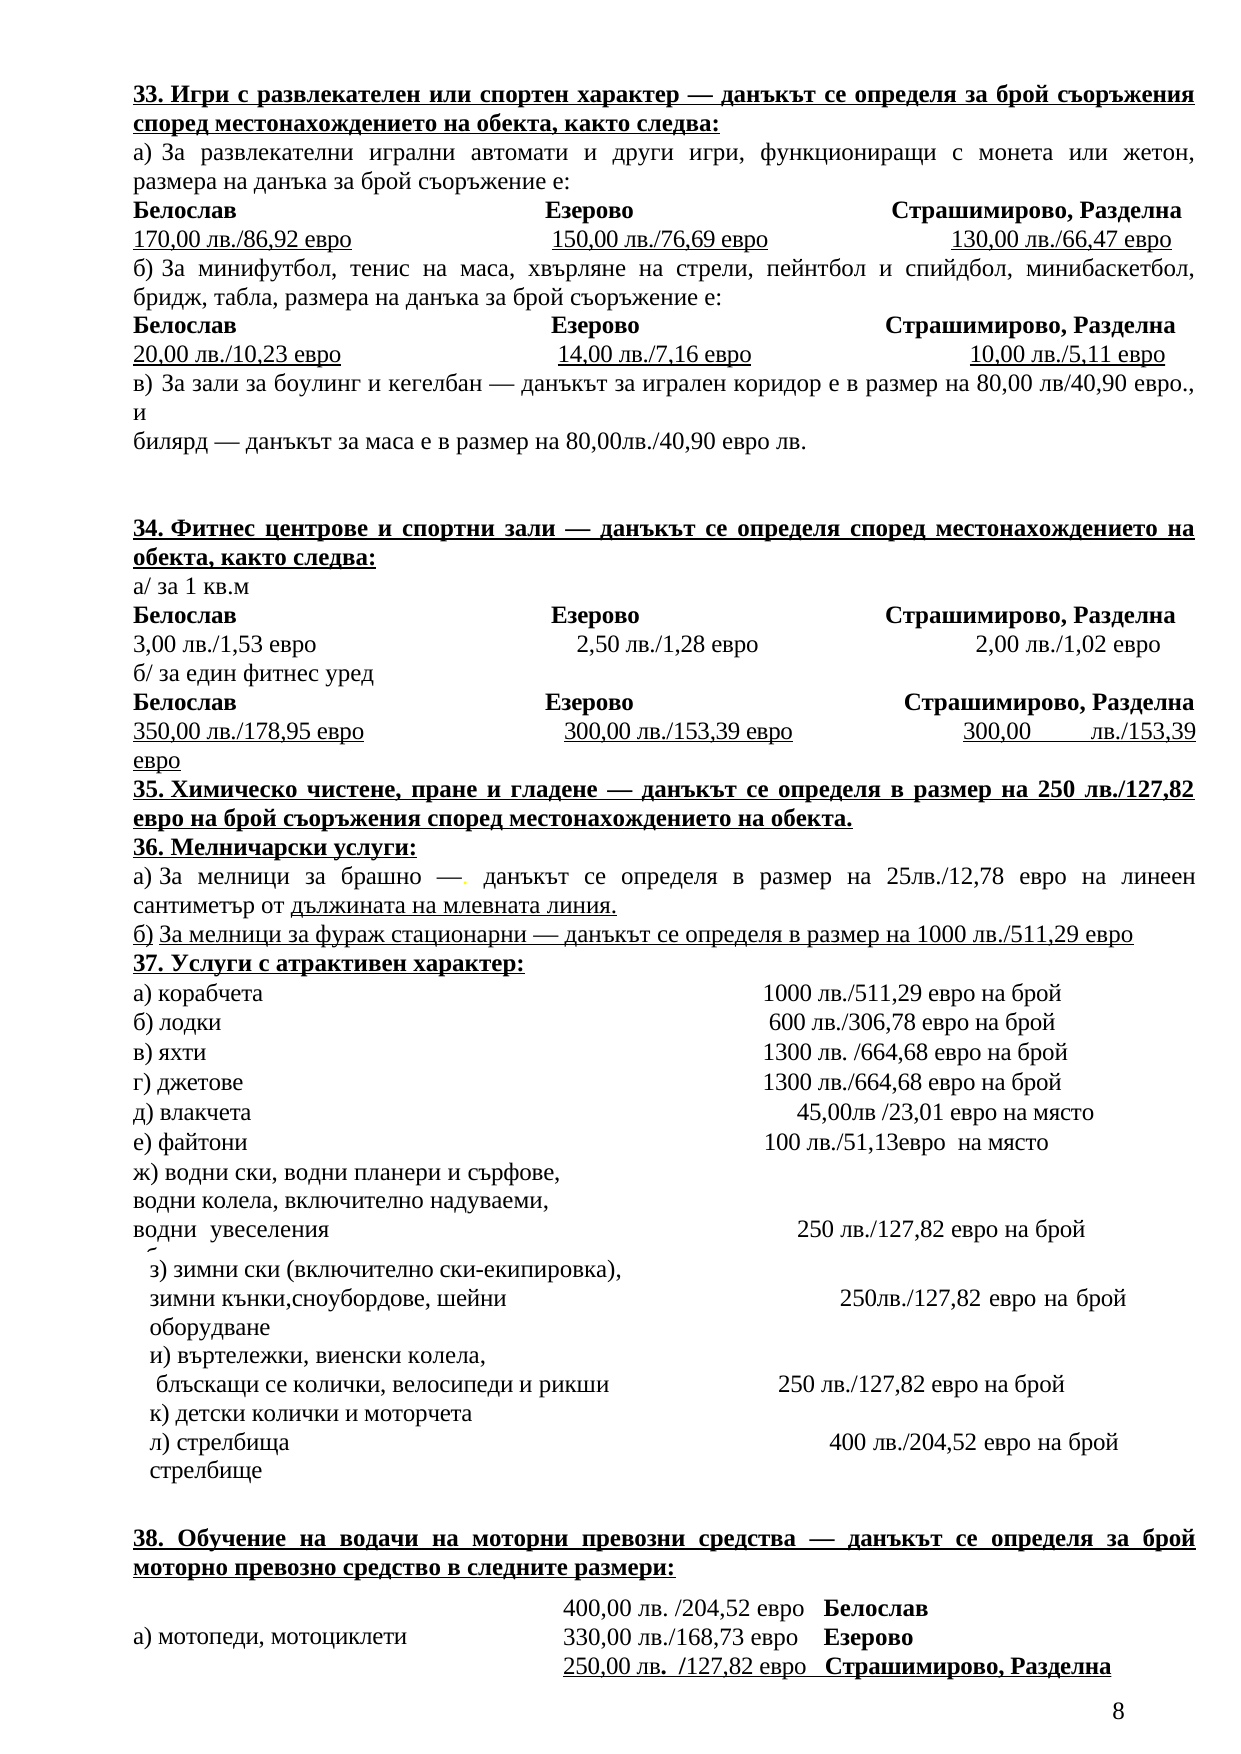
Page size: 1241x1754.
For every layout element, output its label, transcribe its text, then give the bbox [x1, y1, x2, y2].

text е) файтони [133, 1127, 248, 1156]
text 20,00 лв./10,23 евро 14,00 лв./7,16 евро 10,00 лв./5,11 евро [133, 340, 1196, 369]
text 1000 лв./511,29 евро на брой [762, 978, 1062, 1007]
text б) За минифутбол, тенис на маса, хвърляне на стрели, пейнтбол и спийдбол, минибаскетбол, бридж, табла, размера на данъка за брой съоръжение е: [133, 253, 1196, 311]
list Химическо чистене, пране и гладене — данъкът се определя в размер на 250 лв./127,82 евро на брой съоръжения според местонахождението на обекта. [133, 774, 1196, 832]
text 3,00 лв./1,53 евро 2,50 лв./1,28 евро 2,00 лв./1,02 евро [133, 629, 1196, 658]
text 600 лв./306,78 евро на брой [768, 1007, 1056, 1036]
text 38. Обучение на водачи на моторни превозни средства — данъкът се определя за брой моторно превозно средство в следните размери: [133, 1550, 1196, 1581]
text а) За мелници за брашно —. данъкът се определя в размер на 25лв./12,78 евро на линеен сантиметър от дължината на млевната линия. [133, 861, 1196, 919]
text 350,00 лв./178,95 евро 300,00 лв./153,39 евро 300,00 лв./153,39 евро [133, 716, 1196, 774]
text а) корабчета [133, 978, 263, 1007]
text 33. Игри с развлекателен или спортен характер — данъкът се определя за брой съоръжения според местонахождението на обекта, както следва: [133, 79, 1196, 137]
text д) влакчета 45,00лв /23,01 евро на място [133, 1097, 1182, 1126]
text водни колела, включително надуваеми, [133, 1186, 1085, 1214]
text Белослав Езерово Страшимирово, Разделна [133, 195, 1196, 224]
text ж) водни ски, водни планери и сърфове, [133, 1157, 1085, 1186]
text и) въртележки, виенски колела, [149, 1341, 1128, 1369]
text б/ за един фитнес уред [133, 658, 1196, 687]
text 38. Обучение на водачи на моторни превозни средства — данъкът се определя за брой моторно превозно средство в следните размери: [133, 1523, 1196, 1548]
text в) За зали за боулинг и кегелбан — данъкът за игрален коридор е в размер на 80,00 лв/40,90 евро., и билярд — данъкът за маса е в размер на 80,00лв./40,90 евро лв. [133, 369, 1196, 456]
text 1300 лв./664,68 евро на брой [762, 1067, 1062, 1096]
text 250,00 лв. /127,82 евро Страшимирово, Разделна [563, 1651, 1196, 1679]
text 330,00 лв./168,73 евро Езерово [563, 1622, 1196, 1651]
text 170,00 лв./86,92 евро 150,00 лв./76,69 евро 130,00 лв./66,47 евро [133, 224, 1196, 253]
text з) зимни ски (включително ски-екипировка), [149, 1255, 1128, 1284]
text г) джетове [133, 1067, 244, 1096]
text 1300 лв. /664,68 евро на брой [762, 1037, 1068, 1066]
text Белослав Езерово Страшимирово, Разделна [133, 687, 1196, 716]
text блъскащи се колички, велосипеди и рикши 250 лв./127,82 евро на брой [149, 1369, 1128, 1398]
text 34. Фитнес центрове и спортни зали — данъкът се определя според местонахождението на обекта, както следва: [133, 513, 1196, 571]
text а/ за 1 кв.м [133, 571, 1196, 600]
text а) За развлекателни игрални автомати и други игри, функциониращи с монета или жетон, размера на данъка за брой съоръжение е: [133, 137, 1196, 195]
text 37. Услуги с атрактивен характер: [133, 948, 1196, 977]
list Мелничарски услуги: [133, 832, 1196, 861]
text 100 лв./51,13евро на място [763, 1127, 1049, 1156]
text Белослав Езерово Страшимирово, Разделна [133, 600, 1196, 629]
text в) яхти [133, 1037, 207, 1066]
text Белослав Езерово Страшимирово, Разделна [133, 311, 1196, 340]
text л) стрелбища 400 лв./204,52 евро на брой стрелбище [149, 1427, 1128, 1484]
text зимни кънки,сноубордове, шейни 250лв./127,82 евро на брой оборудване [149, 1284, 1128, 1341]
text 400,00 лв. /204,52 евро Белослав [563, 1593, 1196, 1622]
text водни увеселения 250 лв./127,82 евро на брой оборудване [133, 1214, 1085, 1251]
text а) мотопеди, мотоциклети [133, 1621, 407, 1650]
text к) детски колички и моторчета [149, 1398, 1128, 1427]
text б) За мелници за фураж стационарни — данъкът се определя в размер на 1000 лв./511,29 евро [133, 919, 1196, 948]
text б) лодки [133, 1007, 222, 1036]
